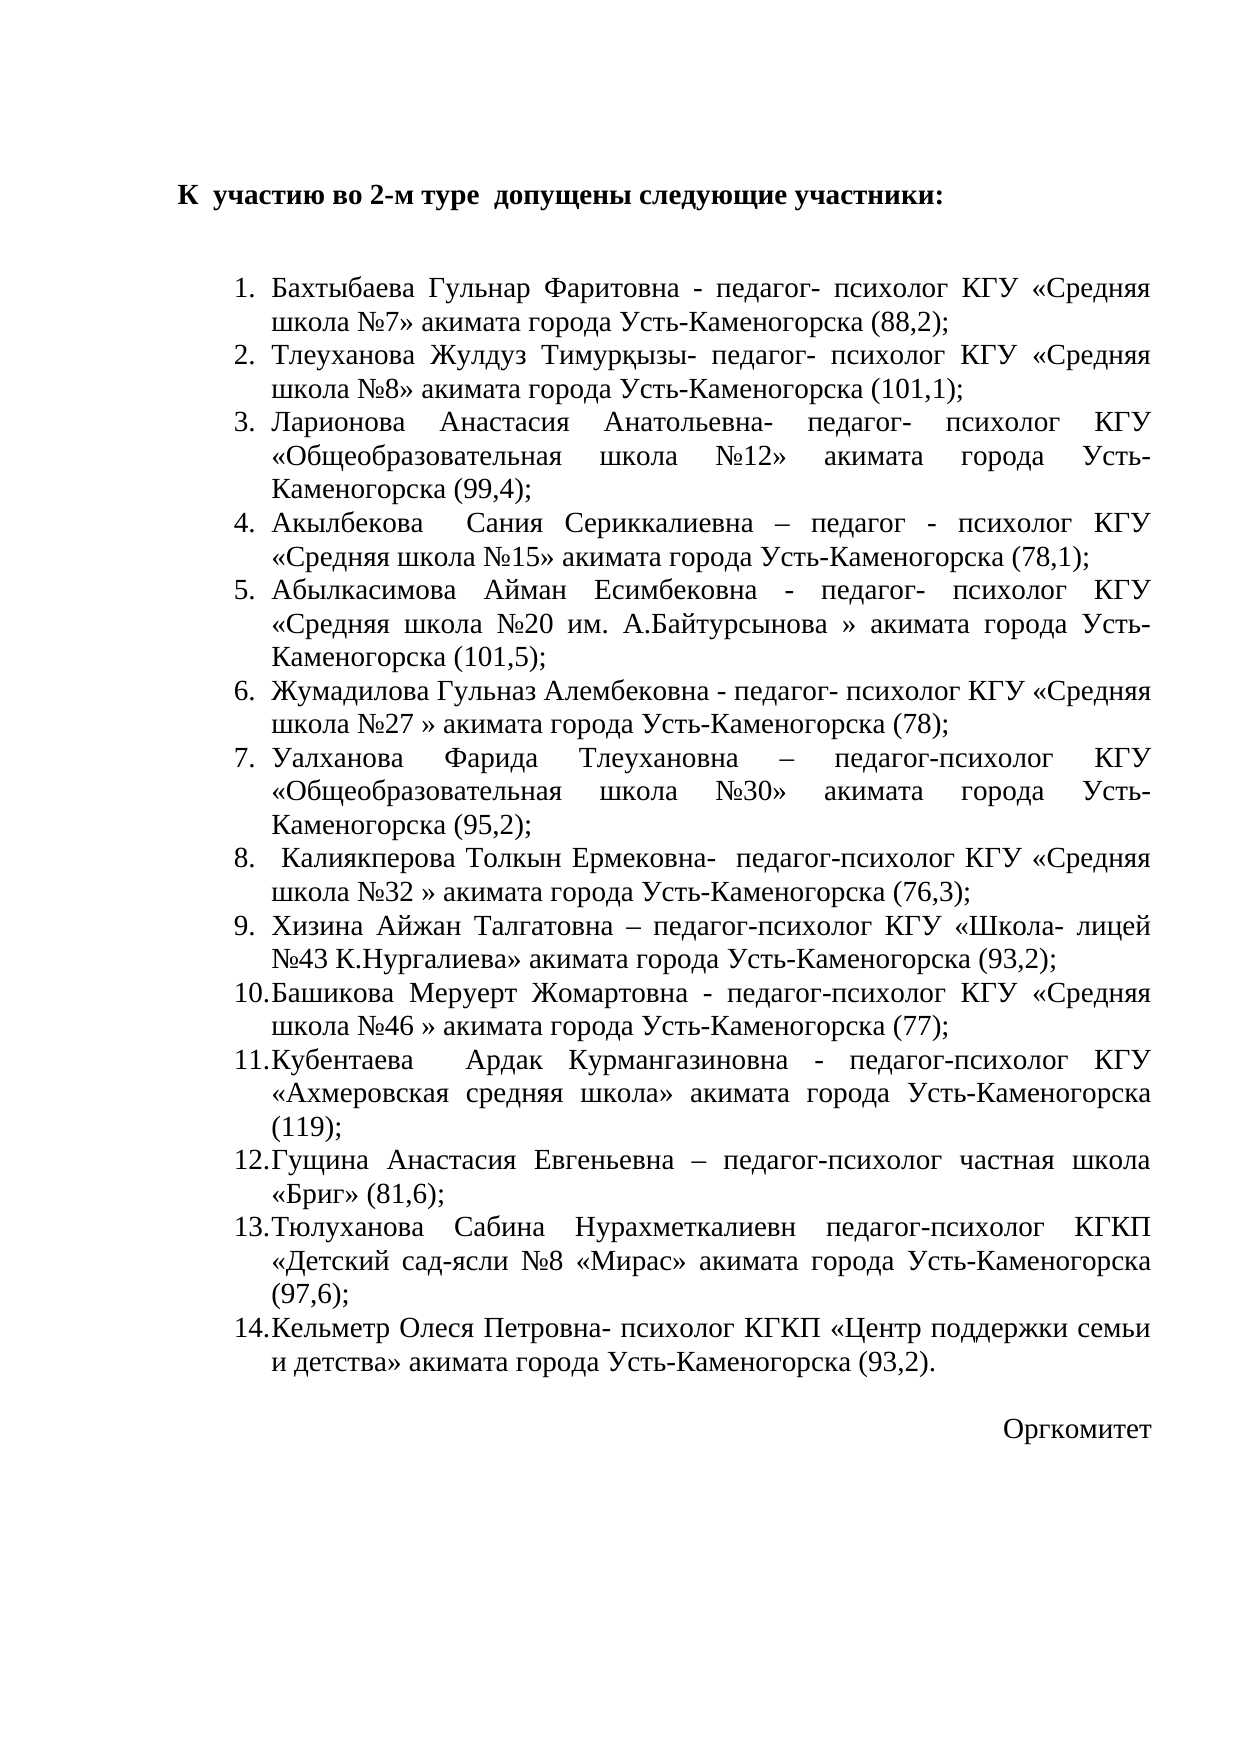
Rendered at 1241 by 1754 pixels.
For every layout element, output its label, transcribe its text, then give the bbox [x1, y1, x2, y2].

list Абылкасимова Айман Есимбековна - педагог- психолог КГУ «Средняя школа №20 им. А.Байтурсынова » акимата города Усть-Каменогорска (101,5); [233, 572, 1152, 673]
list Жумадилова Гульназ Алембековна - педагог- психолог КГУ «Средняя школа №27 » акимата города Усть-Каменогорска (78); [233, 673, 1152, 740]
list Кельметр Олеся Петровна- психолог КГКП «Центр поддержки семьи и детства» акимата города Усть-Каменогорска (93,2). [233, 1310, 1152, 1377]
list Калиякперова Толкын Ермековна- педагог-психолог КГУ «Средняя школа №32 » акимата города Усть-Каменогорска (76,3); [233, 841, 1152, 908]
list Гущина Aнастасия Eвгеньевна – педагог-психолог частная школа «Бриг» (81,6); [233, 1142, 1152, 1209]
list Башикова Меруерт Жомартовна - педагог-психолог КГУ «Средняя школа №46 » акимата города Усть-Каменогорска (77); [233, 975, 1152, 1042]
list Уалханова Фарида Тлеухановна – педагог-психолог КГУ «Общеобразовательная школа №30» акимата города Усть-Каменогорска (95,2); [233, 740, 1152, 841]
list Хизина Айжан Талгатовна – педагог-психолог КГУ «Школа- лицей №43 К.Нургалиева» акимата города Усть-Каменогорска (93,2); [233, 908, 1152, 975]
list Ларионова Анастасия Анатольевна- педагог- психолог КГУ «Общеобразовательная школа №12» акимата города Усть-Каменогорска (99,4); [233, 404, 1152, 505]
list Тюлуханова Сабина Нурахметкалиевн педагог-психолог КГКП «Детский сад-ясли №8 «Мирас» акимата города Усть-Каменогорска (97,6); [233, 1209, 1152, 1310]
list Тлеуханова Жулдуз Тимурқызы- педагог- психолог КГУ «Средняя школа №8» акимата города Усть-Каменогорска (101,1); [233, 337, 1152, 404]
text К участию во 2-м туре допущены следующие участники: [177, 177, 1152, 211]
list Бахтыбаева Гульнар Фаритовна - педагог- психолог КГУ «Средняя школа №7» акимата города Усть-Каменогорска (88,2); [233, 270, 1152, 337]
text Оргкомитет [177, 1411, 1152, 1444]
list Акылбекова Сания Сериккалиевна – педагог - психолог КГУ «Средняя школа №15» акимата города Усть-Каменогорска (78,1); [233, 505, 1152, 572]
list Кубентаева Ардак Курмангазиновна - педагог-психолог КГУ «Ахмеровская средняя школа» акимата города Усть-Каменогорска (119); [233, 1042, 1152, 1142]
